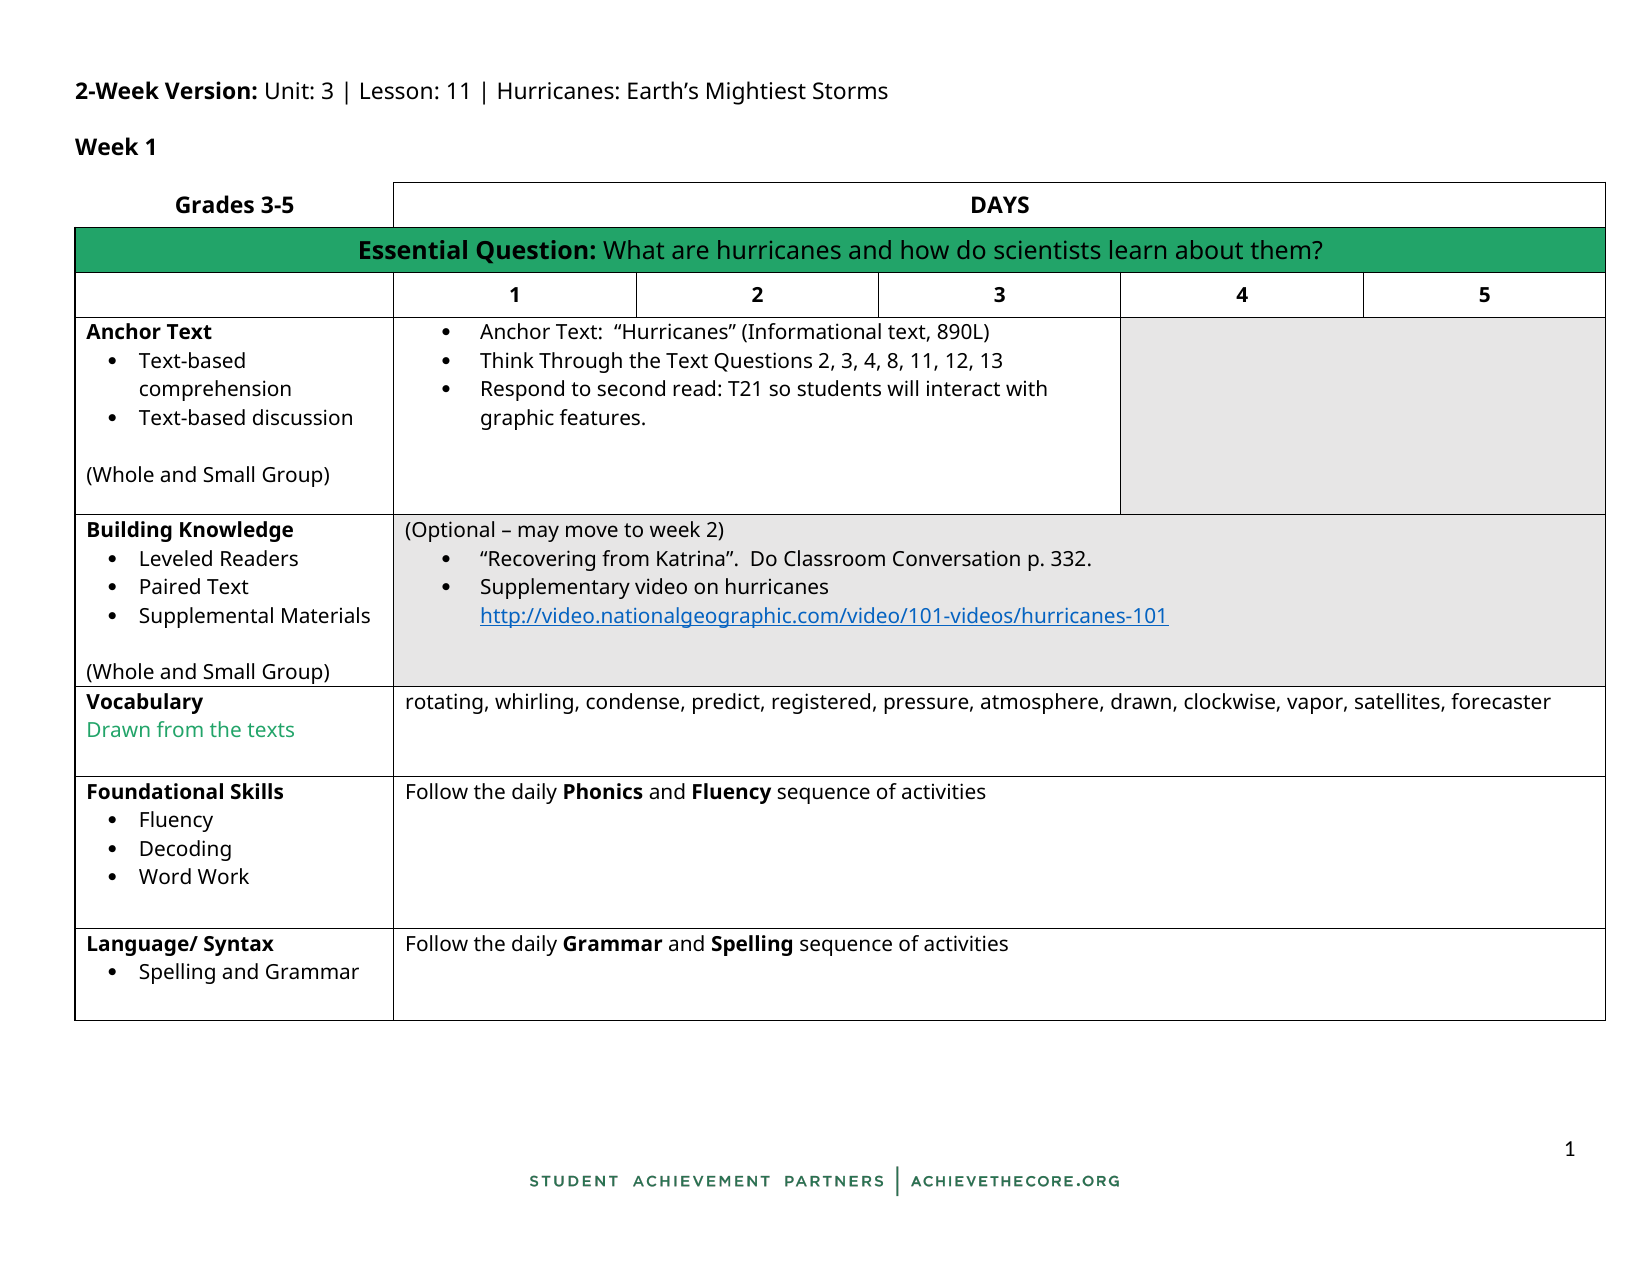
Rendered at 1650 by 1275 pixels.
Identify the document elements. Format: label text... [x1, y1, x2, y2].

table_cell 2 [637, 273, 878, 317]
table_cell rotating, whirling, condense, predict, registered, pressure, atmosphere, drawn, clockwise, vapor, satellites, forecaster [394, 687, 1605, 776]
table_cell Follow the daily Phonics and Fluency sequence of activities [394, 777, 1605, 928]
table_cell 3 [879, 273, 1120, 317]
table_cell 5 [1364, 273, 1605, 317]
table_cell (Optional – may move to week 2) “Recovering from Katrina”. Do Classroom Conversation p. 332. Supplementary video on hurricanes http://video.nationalgeographic.com/video/101-videos/hurricanes-101 [394, 515, 1605, 686]
table_cell Language/ Syntax Spelling and Grammar [76, 929, 393, 1020]
table_cell 4 [1121, 273, 1363, 317]
table_cell Vocabulary Drawn from the texts [76, 687, 393, 776]
table_cell [1121, 318, 1605, 514]
table_cell Follow the daily Grammar and Spelling sequence of activities [394, 929, 1605, 1020]
table_cell [76, 273, 393, 317]
table_cell Anchor Text Text-based comprehension Text-based discussion (Whole and Small Group) [76, 318, 393, 514]
text Week 1 [75, 131, 1575, 162]
table_cell Building Knowledge Leveled Readers Paired Text Supplemental Materials (Whole and Small Group) [76, 515, 393, 686]
table_cell Foundational Skills Fluency Decoding Word Work [76, 777, 393, 928]
table_header DAYS [394, 183, 1605, 227]
table_cell 1 [394, 273, 636, 317]
table_header Grades 3-5 [75, 182, 393, 227]
table_cell Essential Question: What are hurricanes and how do scientists learn about them? [76, 228, 1605, 272]
picture [516, 1162, 1134, 1200]
table_cell Anchor Text: “Hurricanes” (Informational text, 890L) Think Through the Text Questions 2, 3, 4, 8, 11, 12, 13 Respond to second read: T21 so students will interact with graphic features. [394, 318, 1120, 514]
